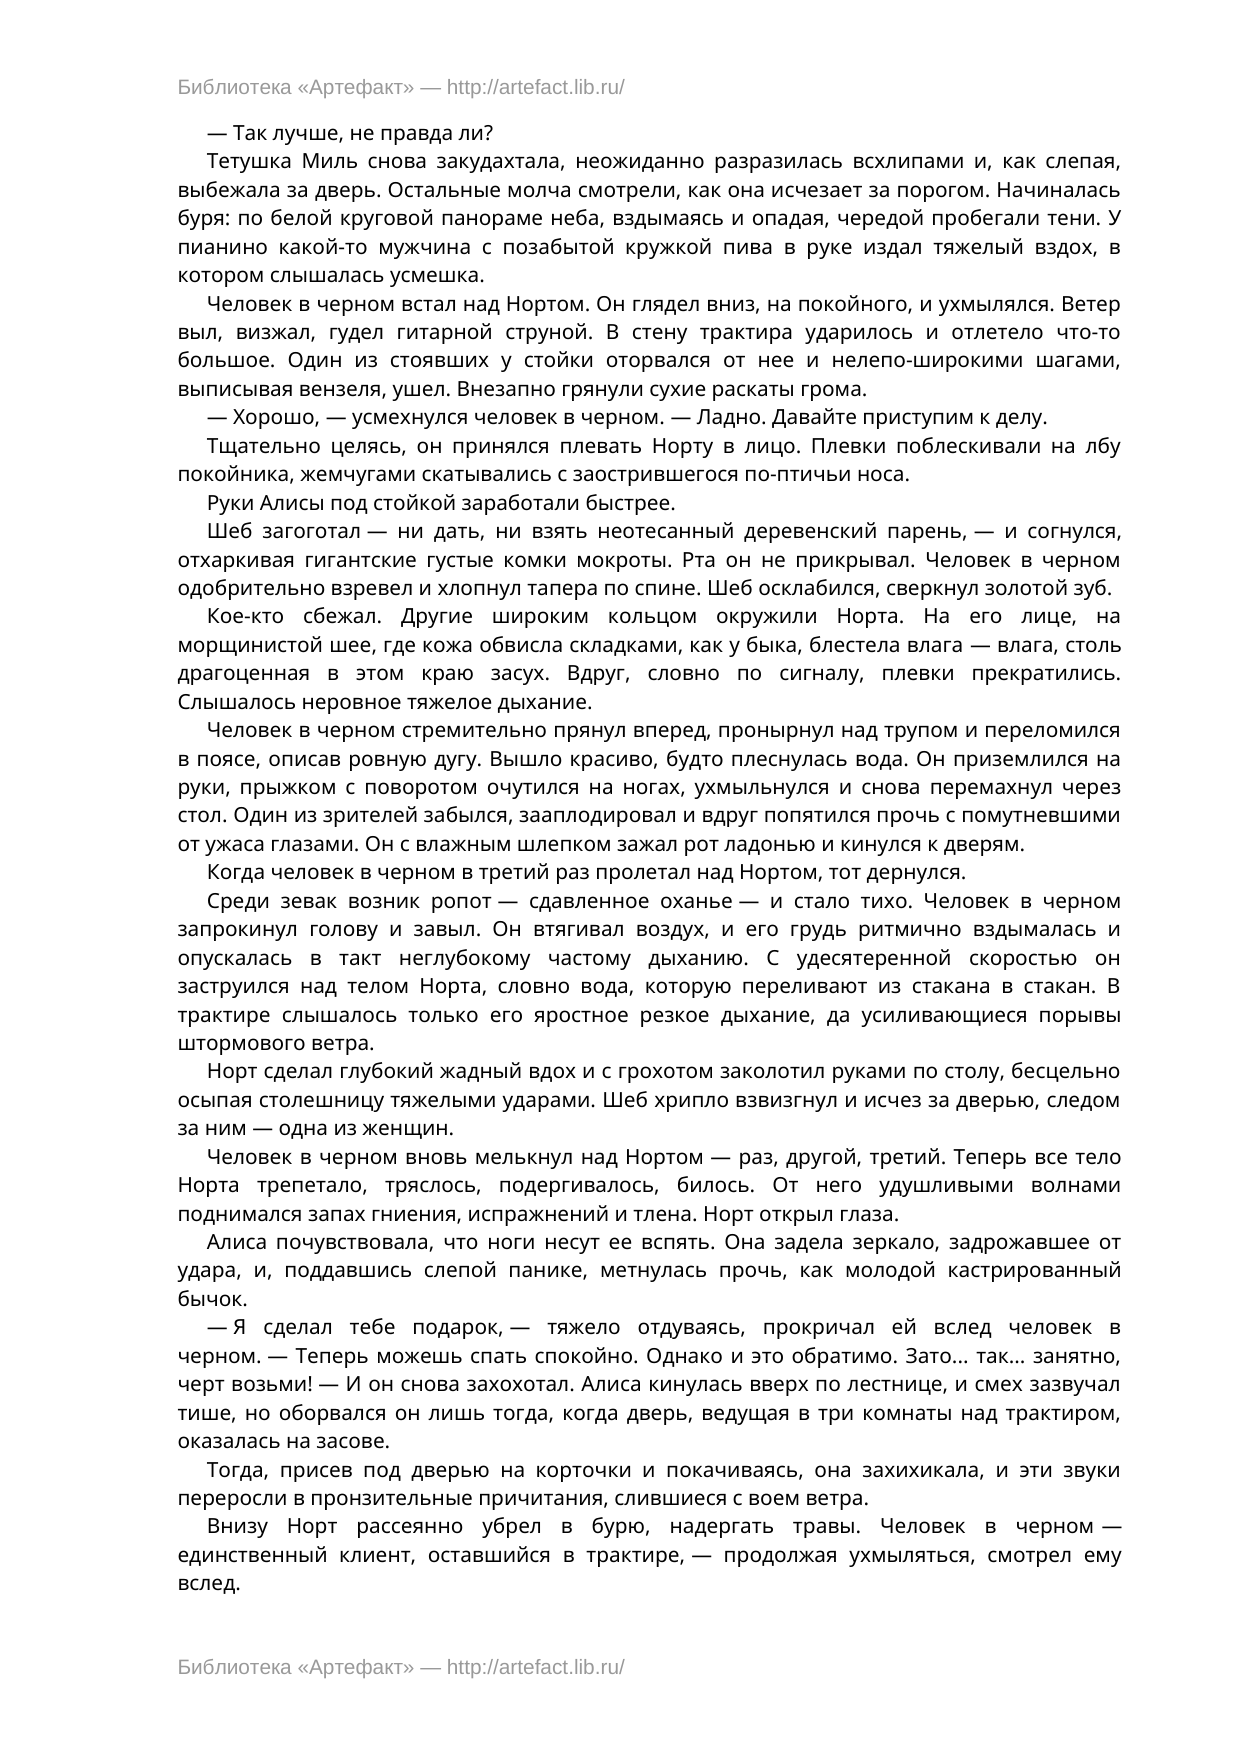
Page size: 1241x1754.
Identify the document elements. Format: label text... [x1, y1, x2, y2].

text — Так лучше, не правда ли? [177, 118, 1122, 147]
text Норт сделал глубокий жадный вдох и с грохотом заколотил руками по столу, бесцельно осыпая столешницу тяжелыми ударами. Шеб хрипло взвизгнул и исчез за дверью, следом за ним — одна из женщин. [177, 1057, 1122, 1142]
text Тетушка Миль снова закудахтала, неожиданно разразилась всхлипами и, как слепая, выбежала за дверь. Остальные молча смотрели, как она исчезает за порогом. Начиналась буря: по белой круговой панораме неба, вздымаясь и опадая, чередой пробегали тени. У пианино какой-то мужчина с позабытой кружкой пива в руке издал тяжелый вздох, в котором слышалась усмешка. [177, 147, 1122, 289]
text Внизу Норт рассеянно убрел в бурю, надергать травы. Человек в черном — единственный клиент, оставшийся в трактире, — продолжая ухмыляться, смотрел ему вслед. [177, 1512, 1122, 1597]
text Человек в черном встал над Нортом. Он глядел вниз, на покойного, и ухмылялся. Ветер выл, визжал, гудел гитарной струной. В стену трактира ударилось и отлетело что-то большое. Один из стоявших у стойки оторвался от нее и нелепо-широкими шагами, выписывая вензеля, ушел. Внезапно грянули сухие раскаты грома. [177, 289, 1122, 402]
text — Я сделал тебе подарок, — тяжело отдуваясь, прокричал ей вслед человек в черном. — Теперь можешь спать спокойно. Однако и это обратимо. Зато... так... занятно, черт возьми! — И он снова захохотал. Алиса кинулась вверх по лестнице, и смех зазвучал тише, но оборвался он лишь тогда, когда дверь, ведущая в три комнаты над трактиром, оказалась на засове. [177, 1312, 1122, 1455]
text Тщательно целясь, он принялся плевать Норту в лицо. Плевки поблескивали на лбу покойника, жемчугами скатывались с заострившегося по-птичьи носа. [177, 431, 1122, 488]
text Руки Алисы под стойкой заработали быстрее. [177, 488, 1122, 516]
text Тогда, присев под дверью на корточки и покачиваясь, она захихикала, и эти звуки переросли в пронзительные причитания, слившиеся с воем ветра. [177, 1455, 1122, 1512]
text — Хорошо, — усмехнулся человек в черном. — Ладно. Давайте приступим к делу. [177, 402, 1122, 431]
text Человек в черном стремительно прянул вперед, пронырнул над трупом и переломился в поясе, описав ровную дугу. Вышло красиво, будто плеснулась вода. Он приземлился на руки, прыжком с поворотом очутился на ногах, ухмыльнулся и снова перемахнул через стол. Один из зрителей забылся, зааплодировал и вдруг попятился прочь с помутневшими от ужаса глазами. Он с влажным шлепком зажал рот ладонью и кинулся к дверям. [177, 715, 1122, 857]
text Кое-кто сбежал. Другие широким кольцом окружили Норта. На его лице, на морщинистой шее, где кожа обвисла складками, как у быка, блестела влага — влага, столь драгоценная в этом краю засух. Вдруг, словно по сигналу, плевки прекратились. Слышалось неровное тяжелое дыхание. [177, 602, 1122, 715]
text Человек в черном вновь мелькнул над Нортом — раз, другой, третий. Теперь все тело Норта трепетало, тряслось, подергивалось, билось. От него удушливыми волнами поднимался запах гниения, испражнений и тлена. Норт открыл глаза. [177, 1142, 1122, 1227]
text Шеб загоготал — ни дать, ни взять неотесанный деревенский парень, — и согнулся, отхаркивая гигантские густые комки мокроты. Рта он не прикрывал. Человек в черном одобрительно взревел и хлопнул тапера по спине. Шеб осклабился, сверкнул золотой зуб. [177, 516, 1122, 602]
text Среди зевак возник ропот — сдавленное оханье — и стало тихо. Человек в черном запрокинул голову и завыл. Он втягивал воздух, и его грудь ритмично вздымалась и опускалась в такт неглубокому частому дыханию. С удесятеренной скоростью он заструился над телом Норта, словно вода, которую переливают из стакана в стакан. В трактире слышалось только его яростное резкое дыхание, да усиливающиеся порывы штормового ветра. [177, 886, 1122, 1057]
text Алиса почувствовала, что ноги несут ее вспять. Она задела зеркало, задрожавшее от удара, и, поддавшись слепой панике, метнулась прочь, как молодой кастрированный бычок. [177, 1227, 1122, 1312]
text Когда человек в черном в третий раз пролетал над Нортом, тот дернулся. [177, 857, 1122, 886]
